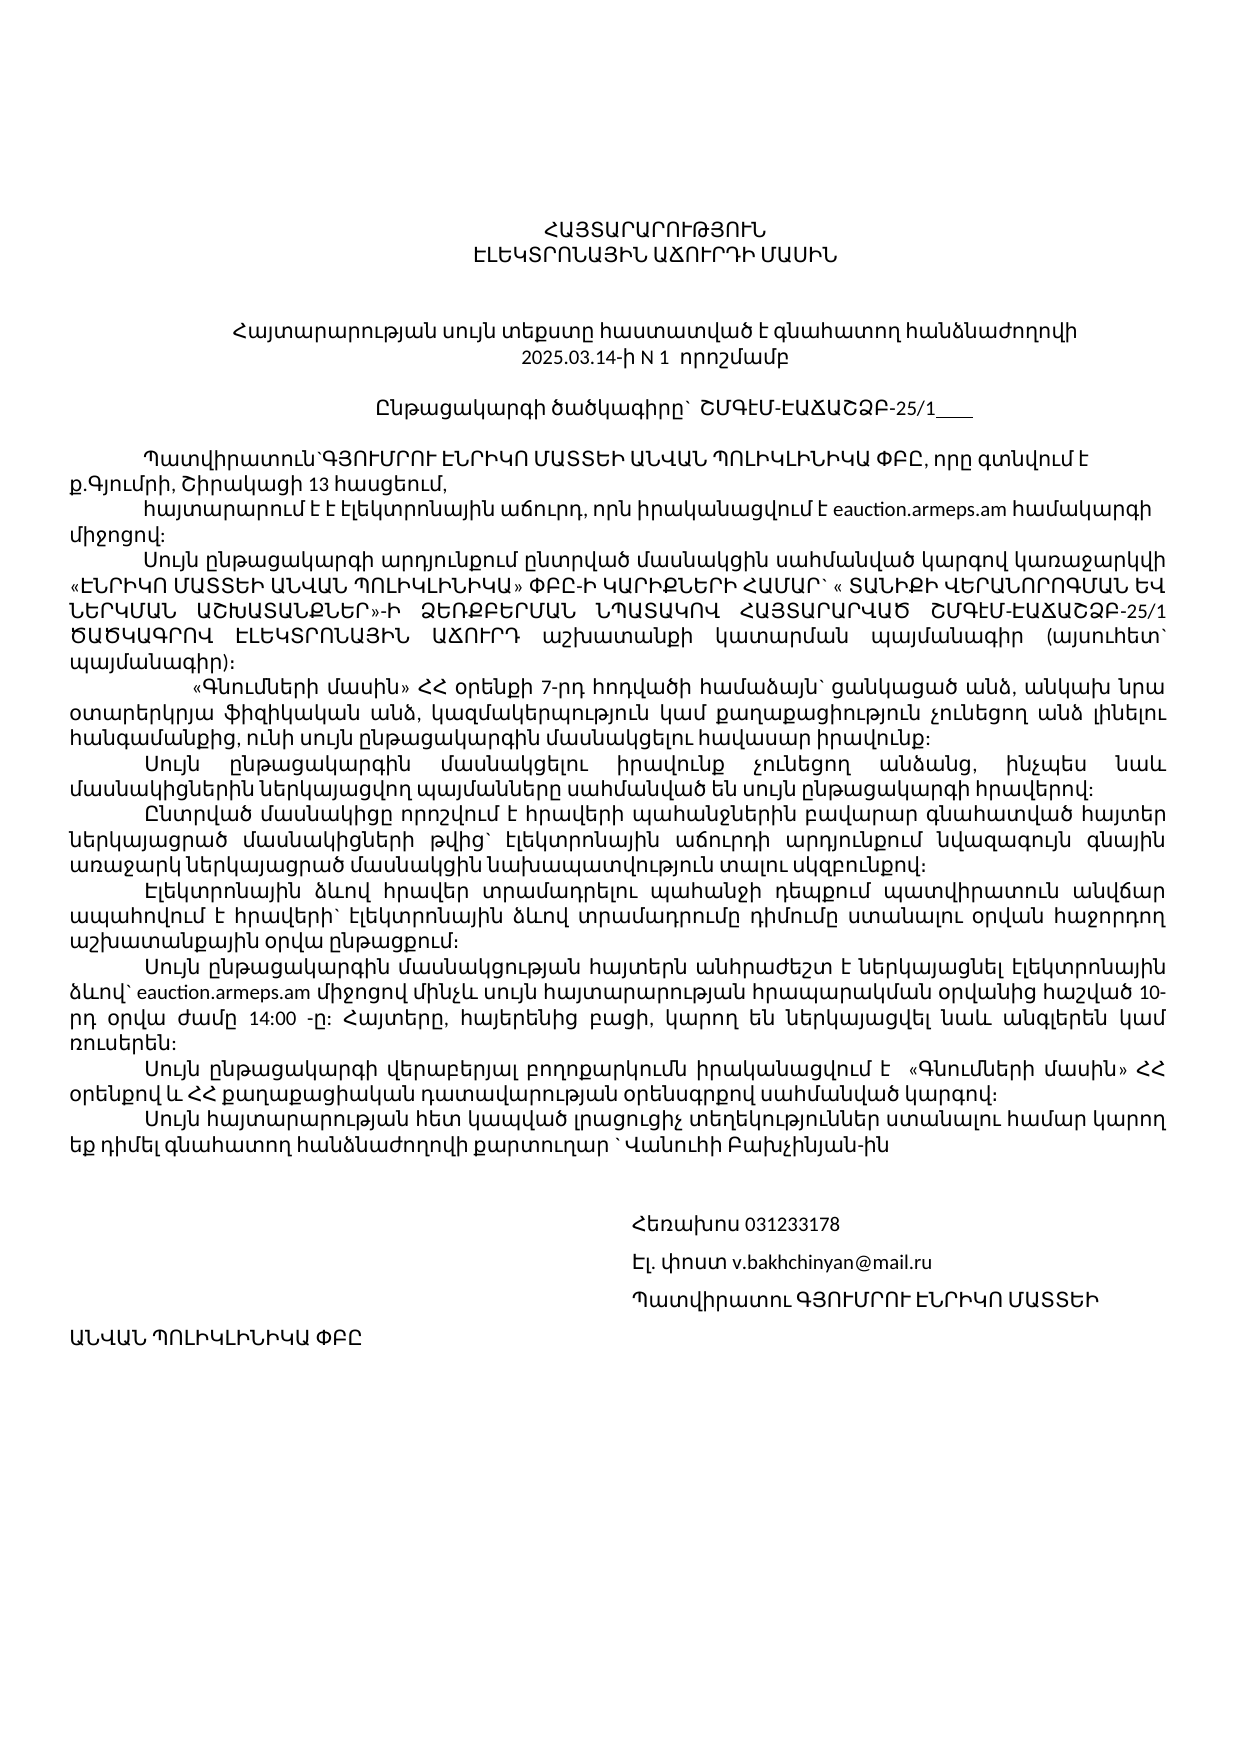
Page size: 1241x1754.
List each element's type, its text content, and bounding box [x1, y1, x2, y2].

text հայտարարում է է էլեկտրոնային աճուրդ, որն իրականացվում է eauction.armeps.am համակարգի միջոցով: [69, 497, 1167, 547]
text Պատվիրատու ԳՅՈՒՄՐՈՒ ԷՆՐԻԿՈ ՄԱՏՏԵԻ ԱՆՎԱՆ ՊՈԼԻԿԼԻՆԻԿԱ ՓԲԸ [69, 1287, 1167, 1351]
text Սույն ընթացակարգի վերաբերյալ բողոքարկումն իրականացվում է «Գնումների մասին» ՀՀ օրենքով և ՀՀ քաղաքացիական դատավարության օրենսգրքով սահմանված կարգով։ [69, 1056, 1167, 1107]
text Հեռախոս 031233178 [69, 1211, 1167, 1237]
text Պատվիրատուն`ԳՅՈՒՄՐՈՒ ԷՆՐԻԿՈ ՄԱՏՏԵԻ ԱՆՎԱՆ ՊՈԼԻԿԼԻՆԻԿԱ ՓԲԸ, որը գտնվում է ք.Գյումրի, Շիրակացի 13 հասցեում, [69, 446, 1167, 497]
text Ընտրված մասնակիցը որոշվում է հրավերի պահանջներին բավարար գնահատված հայտեր ներկայացրած մասնակիցների թվից` էլեկտրոնային աճուրդի արդյունքում նվազագույն գնային առաջարկ ներկայացրած մասնակցին նախապատվություն տալու սկզբունքով։ [69, 802, 1167, 878]
text Սույն ընթացակարգին մասնակցելու իրավունք չունեցող անձանց, ինչպես նաև մասնակիցներին ներկայացվող պայմանները սահմանված են սույն ընթացակարգի հրավերով: [69, 751, 1167, 802]
text Սույն ընթացակարգին մասնակցության հայտերն անհրաժեշտ է ներկայացնել էլեկտրոնային ձևով` eauction.armeps.am միջոցով մինչև սույն հայտարարության հրապարակման օրվանից հաշված 10-րդ օրվա ժամը 14:00 -ը: Հայտերը, հայերենից բացի, կարող են ներկայացվել նաև անգլերեն կամ ռուսերեն: [69, 954, 1167, 1056]
text Էլ. փոստ v.bakhchinyan@mail.ru [69, 1249, 1167, 1275]
text 2025.03.14 -ի N 1 որոշմամբ [69, 344, 1167, 369]
text Ընթացակարգի ծածկագիրը` ՇՄԳէՄ-ԷԱՃԱՇՁԲ-25/1 [69, 395, 1167, 420]
text ԷԼԵԿՏՐՈՆԱՅԻՆ ԱՃՈՒՐԴԻ ՄԱՍԻՆ [69, 242, 1167, 268]
text Էլեկտրոնային ձևով հրավեր տրամադրելու պահանջի դեպքում պատվիրատուն անվճար ապահովում է հրավերի` էլեկտրոնային ձևով տրամադրումը դիմումը ստանալու օրվան հաջորդող աշխատանքային օրվա ընթացքում։ [69, 878, 1167, 954]
text ՀԱՅՏԱՐԱՐՈՒԹՅՈՒՆ [69, 217, 1167, 242]
text Սույն ընթացակարգի արդյունքում ընտրված մասնակցին սահմանված կարգով կառաջարկվի «ԷՆՐԻԿՈ ՄԱՏՏԵԻ ԱՆՎԱՆ ՊՈԼԻԿԼԻՆԻԿԱ» ՓԲԸ-Ի ԿԱՐԻՔՆԵՐԻ ՀԱՄԱՐ` « ՏԱՆԻՔԻ ՎԵՐԱՆՈՐՈԳՄԱՆ ԵՎ ՆԵՐԿՄԱՆ ԱՇԽԱՏԱՆՔՆԵՐ»-Ի ՁԵՌՔԲԵՐՄԱՆ ՆՊԱՏԱԿՈՎ ՀԱՅՏԱՐԱՐՎԱԾ ՇՄԳէՄ-ԷԱՃԱՇՁԲ-25/1 ԾԱԾԿԱԳՐՈՎ ԷԼԵԿՏՐՈՆԱՅԻՆ ԱՃՈՒՐԴ աշխատանքի կատարման պայմանագիր (այսուհետ` պայմանագիր)։ [69, 547, 1167, 674]
text Հայտարարության սույն տեքստը հաստատված է գնահատող հանձնաժողովի [69, 319, 1167, 344]
text Սույն հայտարարության հետ կապված լրացուցիչ տեղեկություններ ստանալու համար կարող եք դիմել գնահատող հանձնաժողովի քարտուղար ` Վանուհի Բախչինյան-ին [69, 1107, 1167, 1157]
text «Գնումների մասին» ՀՀ օրենքի 7-րդ հոդվածի համաձայն` ցանկացած անձ, անկախ նրա օտարերկրյա ֆիզիկական անձ, կազմակերպություն կամ քաղաքացիություն չունեցող անձ լինելու հանգամանքից, ունի սույն ընթացակարգին մասնակցելու հավասար իրավունք: [69, 674, 1167, 751]
